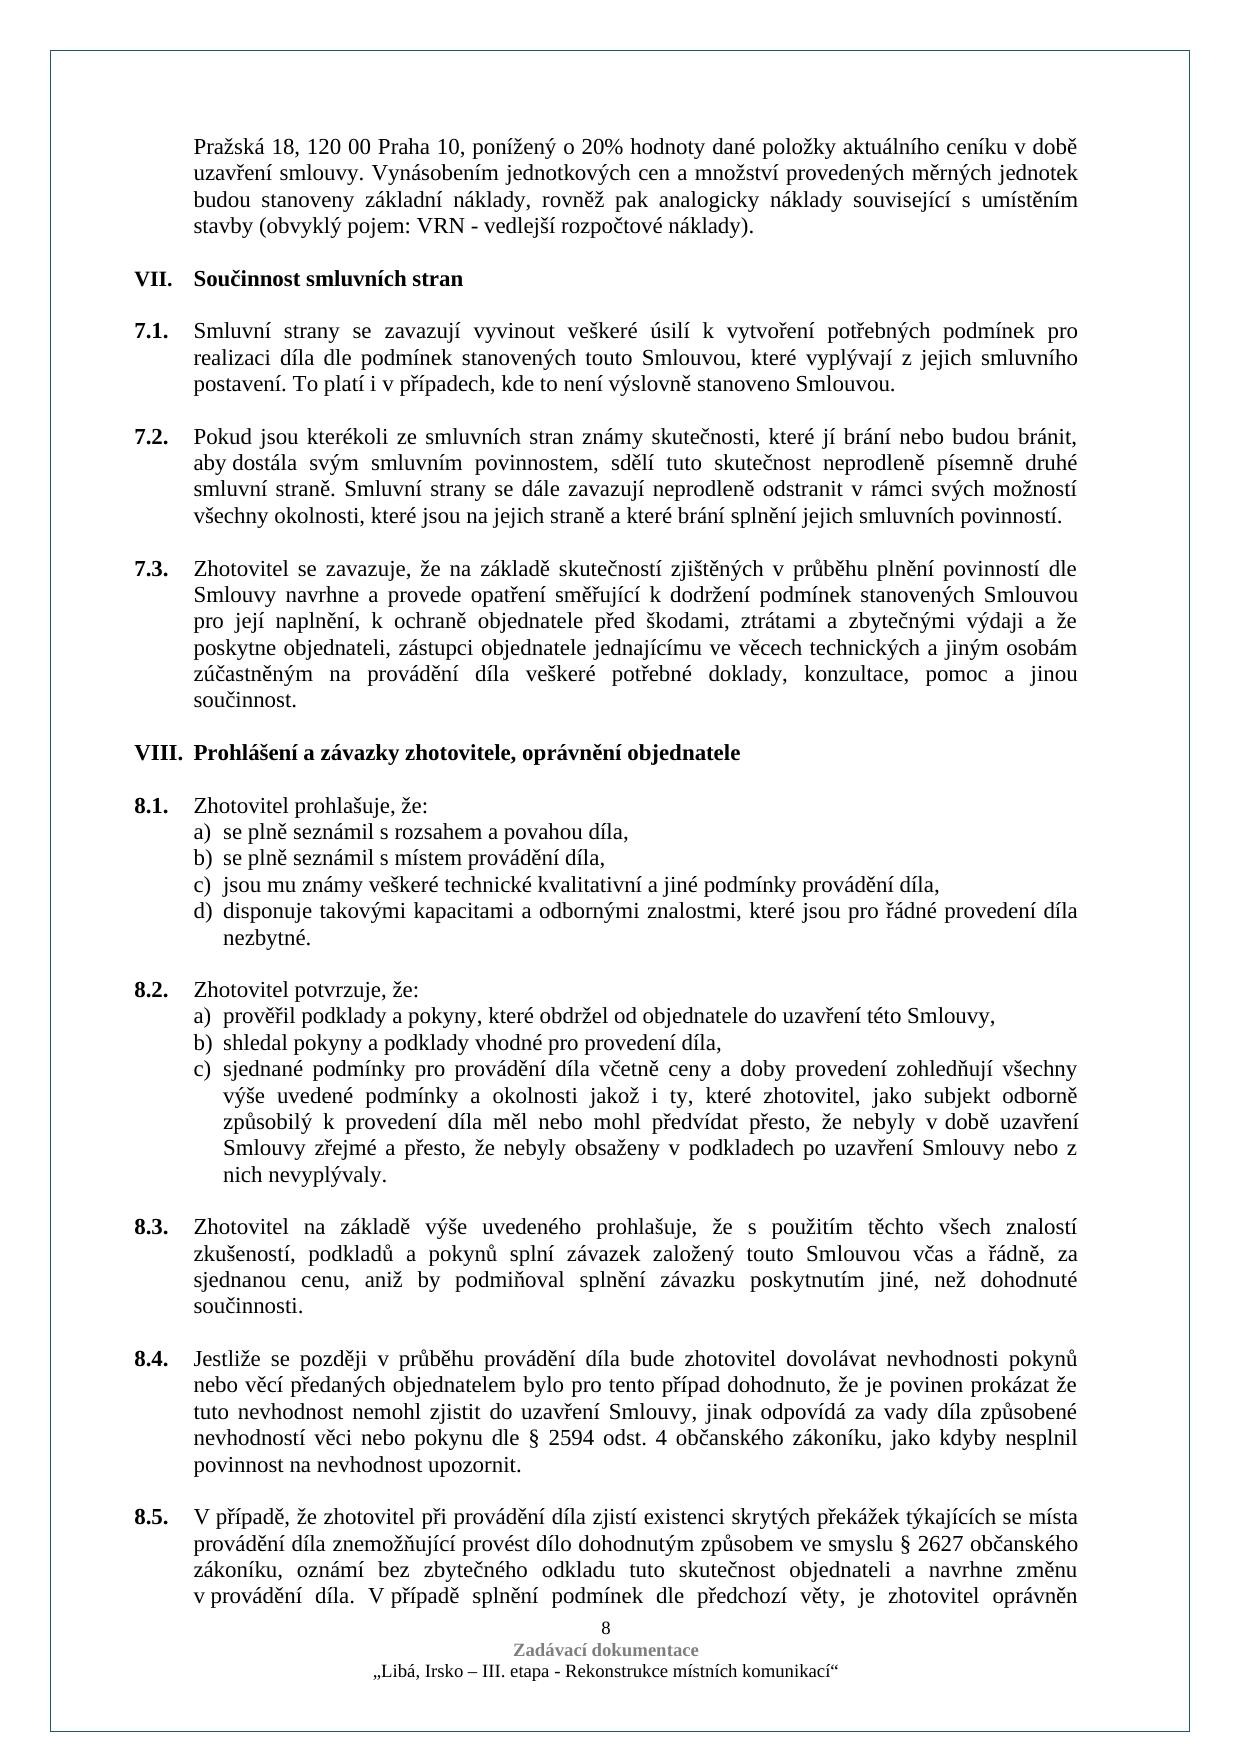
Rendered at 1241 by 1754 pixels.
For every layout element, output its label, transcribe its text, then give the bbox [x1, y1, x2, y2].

list Smluvní strany se zavazují vyvinout veškeré úsilí k vytvoření potřebných podmínek pro realizaci díla dle podmínek stanovených touto Smlouvou, které vyplývají z jejich smluvního postavení. To platí i v případech, kde to není výslovně stanoveno Smlouvou. [134, 317, 1079, 396]
list Jestliže se později v průběhu provádění díla bude zhotovitel dovolávat nevhodnosti pokynů nebo věcí předaných objednatelem bylo pro tento případ dohodnuto, že je povinen prokázat že tuto nevhodnost nemohl zjistit do uzavření Smlouvy, jinak odpovídá za vady díla způsobené nevhodností věci nebo pokynu dle § 2594 odst. 4 občanského zákoníku, jako kdyby nesplnil povinnost na nevhodnost upozornit. [134, 1345, 1079, 1477]
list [134, 133, 1079, 238]
list Zhotovitel potvrzuje, že: [134, 976, 1079, 1003]
list Pokud jsou kterékoli ze smluvních stran známy skutečnosti, které jí brání nebo budou bránit, aby dostála svým smluvním povinnostem, sdělí tuto skutečnost neprodleně písemně druhé smluvní straně. Smluvní strany se dále zavazují neprodleně odstranit v rámci svých možností všechny okolnosti, které jsou na jejich straně a které brání splnění jejich smluvních povinností. [134, 423, 1079, 528]
list disponuje takovými kapacitami a odbornými znalostmi, které jsou pro řádné provedení díla nezbytné. [193, 897, 1079, 950]
list Součinnost smluvních stran [134, 265, 1079, 291]
list jsou mu známy veškeré technické kvalitativní a jiné podmínky provádění díla, [193, 871, 1079, 897]
list se plně seznámil s rozsahem a povahou díla, [193, 818, 1079, 844]
list sjednané podmínky pro provádění díla včetně ceny a doby provedení zohledňují všechny výše uvedené podmínky a okolnosti jakož i ty, které zhotovitel, jako subjekt odborně způsobilý k provedení díla měl nebo mohl předvídat přesto, že nebyly v době uzavření Smlouvy zřejmé a přesto, že nebyly obsaženy v podkladech po uzavření Smlouvy nebo z nich nevyplývaly. [193, 1055, 1079, 1187]
list shledal pokyny a podklady vhodné pro provedení díla, [193, 1029, 1079, 1055]
list Zhotovitel prohlašuje, že: [134, 792, 1079, 818]
list Zhotovitel se zavazuje, že na základě skutečností zjištěných v průběhu plnění povinností dle Smlouvy navrhne a provede opatření směřující k dodržení podmínek stanovených Smlouvou pro její naplnění, k ochraně objednatele před škodami, ztrátami a zbytečnými výdaji a že poskytne objednateli, zástupci objednatele jednajícímu ve věcech technických a jiným osobám zúčastněným na provádění díla veškeré potřebné doklady, konzultace, pomoc a jinou součinnost. [134, 554, 1079, 713]
list Zhotovitel na základě výše uvedeného prohlašuje, že s použitím těchto všech znalostí zkušeností, podkladů a pokynů splní závazek založený touto Smlouvou včas a řádně, za sjednanou cenu, aniž by podmiňoval splnění závazku poskytnutím jiné, než dohodnuté součinnosti. [134, 1213, 1079, 1319]
list prověřil podklady a pokyny, které obdržel od objednatele do uzavření této Smlouvy, [193, 1003, 1079, 1029]
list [134, 1503, 1079, 1609]
list se plně seznámil s místem provádění díla, [193, 844, 1079, 871]
text VIII. Prohlášení a závazky zhotovitele, oprávnění objednatele [134, 739, 1079, 765]
